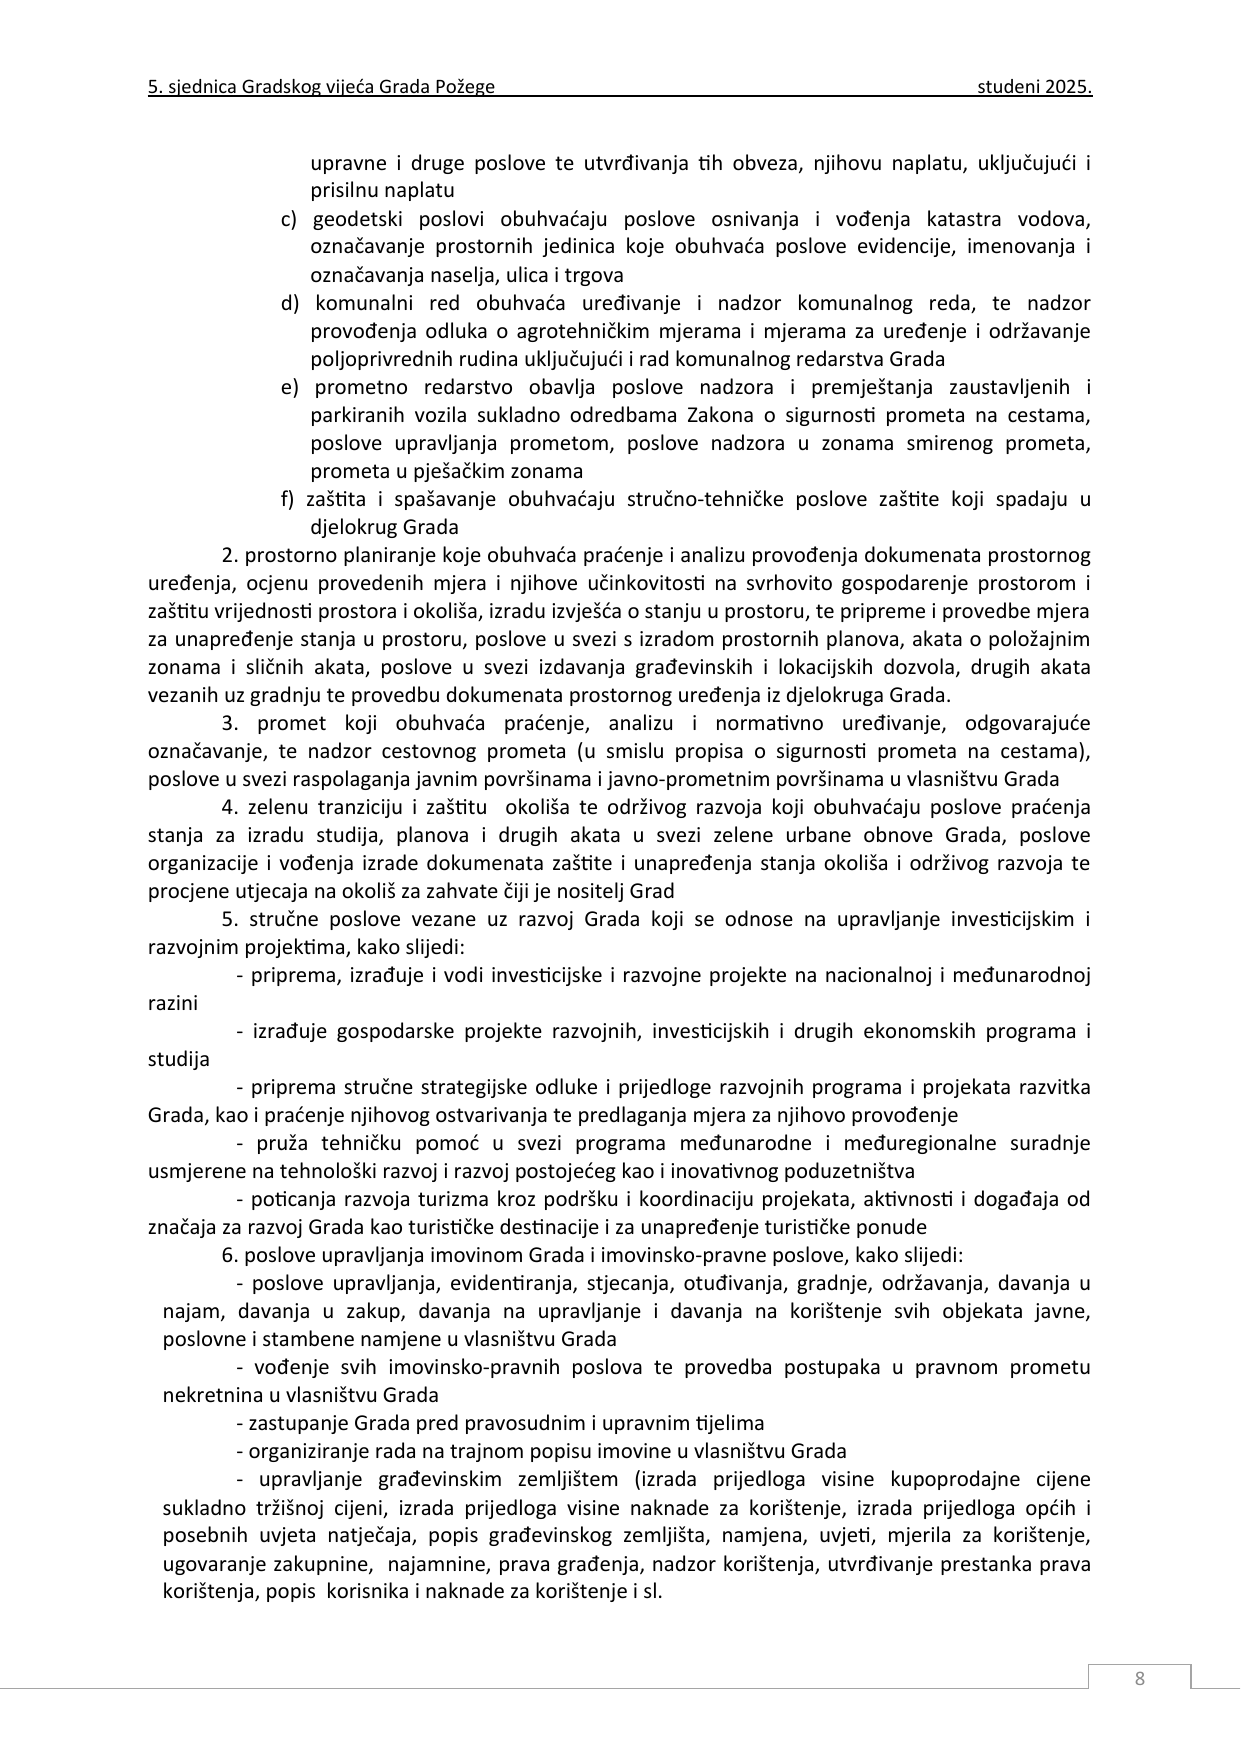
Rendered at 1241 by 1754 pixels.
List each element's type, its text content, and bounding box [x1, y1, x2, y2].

text e) prometno redarstvo obavlja poslove nadzora i premještanja zaustavljenih i parkiranih vozila sukladno odredbama Zakona o sigurnosti prometa na cestama, poslove upravljanja prometom, poslove nadzora u zonama smirenog prometa, prometa u pješačkim zonama [281, 372, 1093, 484]
text 6. poslove upravljanja imovinom Grada i imovinsko-pravne poslove, kako slijedi: [148, 1240, 1093, 1268]
text 5. stručne poslove vezane uz razvoj Grada koji se odnose na upravljanje investicijskim i razvojnim projektima, kako slijedi: [148, 904, 1093, 960]
text - priprema, izrađuje i vodi investicijske i razvojne projekte na nacionalnoj i međunarodnoj razini [148, 960, 1093, 1016]
text 2. prostorno planiranje koje obuhvaća praćenje i analizu provođenja dokumenata prostornog uređenja, ocjenu provedenih mjera i njihove učinkovitosti na svrhovito gospodarenje prostorom i zaštitu vrijednosti prostora i okoliša, izradu izvješća o stanju u prostoru, te pripreme i provedbe mjera za unapređenje stanja u prostoru, poslove u svezi s izradom prostornih planova, akata o položajnim zonama i sličnih akata, poslove u svezi izdavanja građevinskih i lokacijskih dozvola, drugih akata vezanih uz gradnju te provedbu dokumenata prostornog uređenja iz djelokruga Grada. [148, 540, 1093, 708]
text - izrađuje gospodarske projekte razvojnih, investicijskih i drugih ekonomskih programa i studija [148, 1016, 1093, 1072]
text - upravljanje građevinskim zemljištem (izrada prijedloga visine kupoprodajne cijene sukladno tržišnoj cijeni, izrada prijedloga visine naknade za korištenje, izrada prijedloga općih i posebnih uvjeta natječaja, popis građevinskog zemljišta, namjena, uvjeti, mjerila za korištenje, ugovaranje zakupnine, najamnine, prava građenja, nadzor korištenja, utvrđivanje prestanka prava korištenja, popis korisnika i naknade za korištenje i sl. [162, 1464, 1093, 1605]
text - vođenje svih imovinsko-pravnih poslova te provedba postupaka u pravnom prometu nekretnina u vlasništvu Grada [162, 1352, 1093, 1408]
text - zastupanje Grada pred pravosudnim i upravnim tijelima [162, 1408, 1093, 1437]
text c) geodetski poslovi obuhvaćaju poslove osnivanja i vođenja katastra vodova, označavanje prostornih jedinica koje obuhvaća poslove evidencije, imenovanja i označavanja naselja, ulica i trgova [281, 204, 1093, 288]
text - pruža tehničku pomoć u svezi programa međunarodne i međuregionalne suradnje usmjerene na tehnološki razvoj i razvoj postojećeg kao i inovativnog poduzetništva [148, 1128, 1093, 1184]
text - poslove upravljanja, evidentiranja, stjecanja, otuđivanja, gradnje, održavanja, davanja u najam, davanja u zakup, davanja na upravljanje i davanja na korištenje svih objekata javne, poslovne i stambene namjene u vlasništvu Grada [162, 1268, 1093, 1352]
text 4. zelenu tranziciju i zaštitu okoliša te održivog razvoja koji obuhvaćaju poslove praćenja stanja za izradu studija, planova i drugih akata u svezi zelene urbane obnove Grada, poslove organizacije i vođenja izrade dokumenata zaštite i unapređenja stanja okoliša i održivog razvoja te procjene utjecaja na okoliš za zahvate čiji je nositelj Grad [148, 792, 1093, 904]
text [281, 148, 1093, 204]
text - organiziranje rada na trajnom popisu imovine u vlasništvu Grada [162, 1437, 1093, 1464]
text 3. promet koji obuhvaća praćenje, analizu i normativno uređivanje, odgovarajuće označavanje, te nadzor cestovnog prometa (u smislu propisa o sigurnosti prometa na cestama), poslove u svezi raspolaganja javnim površinama i javno-prometnim površinama u vlasništvu Grada [148, 708, 1093, 792]
text - priprema stručne strategijske odluke i prijedloge razvojnih programa i projekata razvitka Grada, kao i praćenje njihovog ostvarivanja te predlaganja mjera za njihovo provođenje [148, 1072, 1093, 1128]
text - poticanja razvoja turizma kroz podršku i koordinaciju projekata, aktivnosti i događaja od značaja za razvoj Grada kao turističke destinacije i za unapređenje turističke ponude [148, 1184, 1093, 1240]
text d) komunalni red obuhvaća uređivanje i nadzor komunalnog reda, te nadzor provođenja odluka o agrotehničkim mjerama i mjerama za uređenje i održavanje poljoprivrednih rudina uključujući i rad komunalnog redarstva Grada [281, 288, 1093, 372]
text f) zaštita i spašavanje obuhvaćaju stručno-tehničke poslove zaštite koji spadaju u djelokrug Grada [281, 484, 1093, 540]
